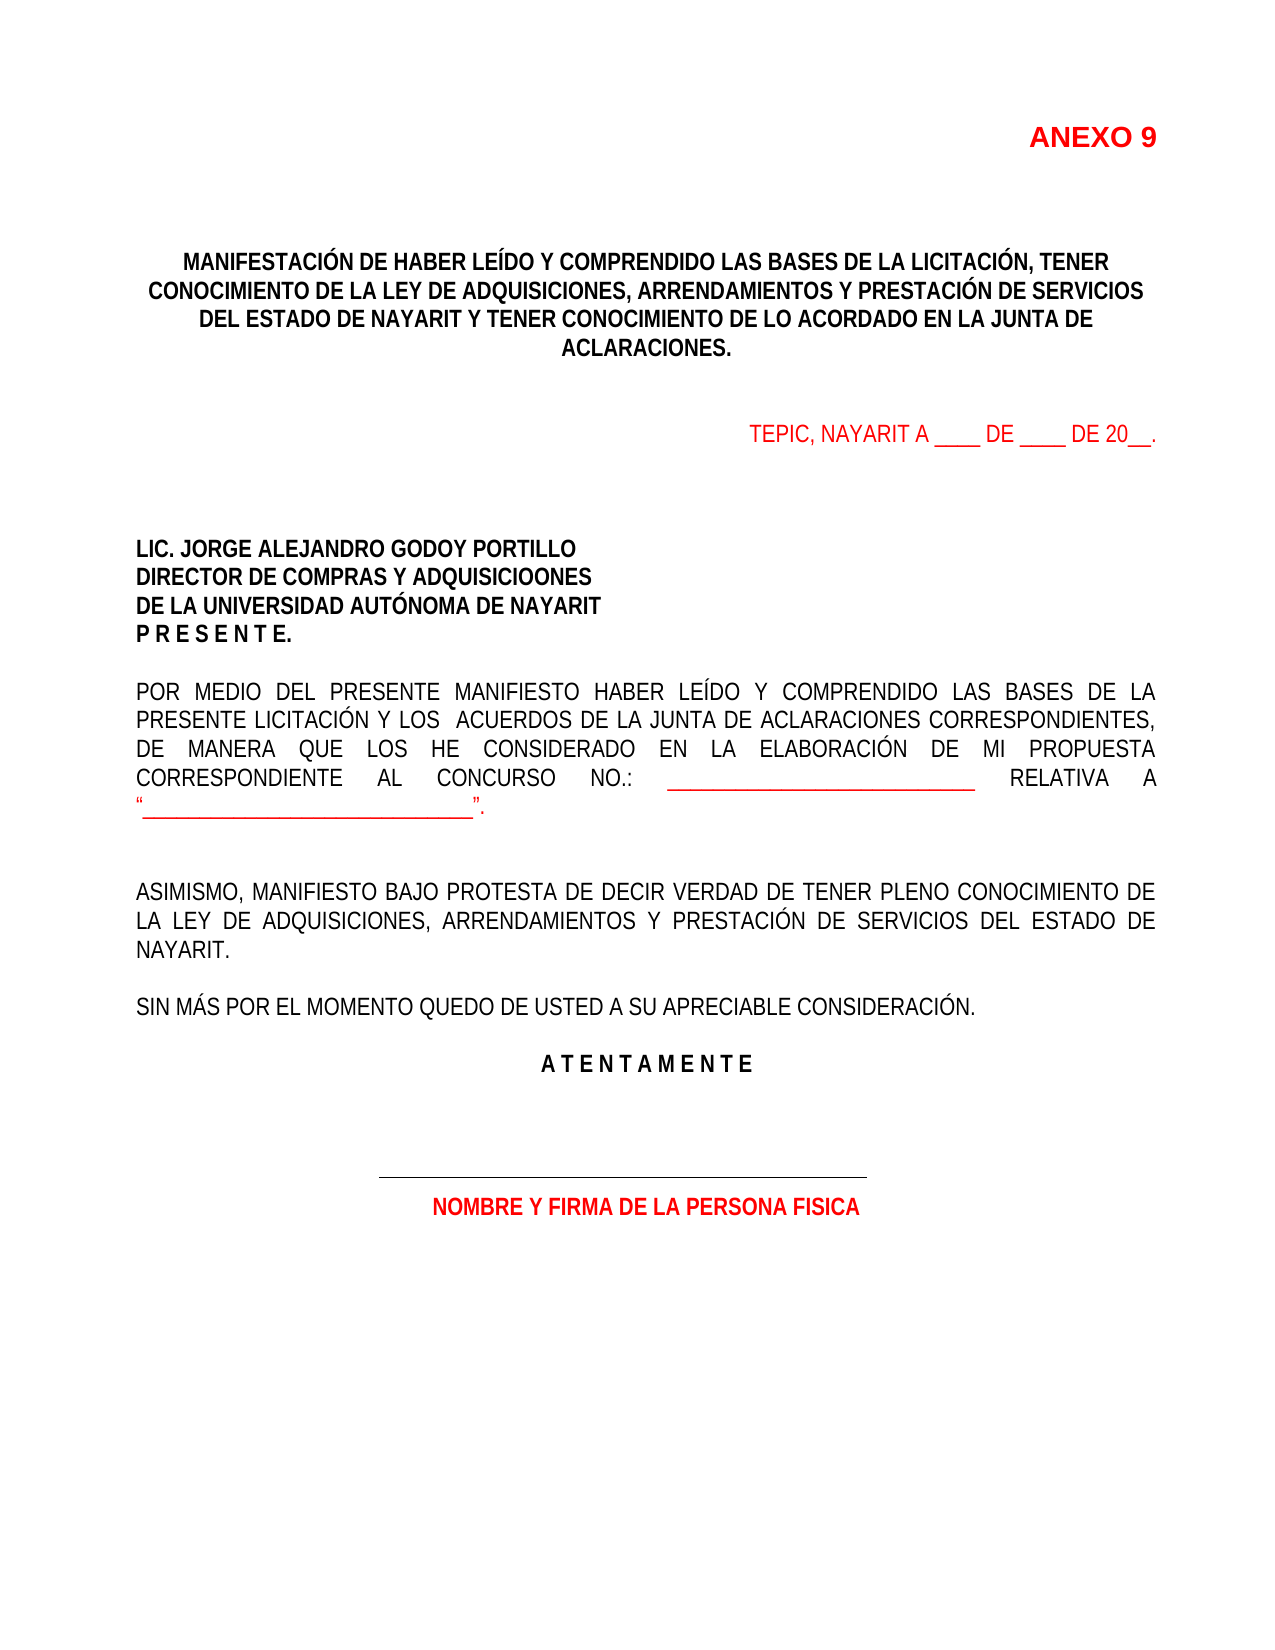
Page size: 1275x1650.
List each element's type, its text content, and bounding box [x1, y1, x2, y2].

text LIC. JORGE ALEJANDRO GODOY PORTILLO [136, 533, 1157, 562]
text A T E N T A M E N T E [136, 1049, 1157, 1078]
text POR MEDIO DEL PRESENTE MANIFIESTO HABER LEÍDO Y COMPRENDIDO LAS BASES DE LA PRESENTE LICITACIÓN Y LOS ACUERDOS DE LA JUNTA DE ACLARACIONES CORRESPONDIENTES, DE MANERA QUE LOS HE CONSIDERADO EN LA ELABORACIÓN DE MI PROPUESTA CORRESPONDIENTE AL CONCURSO NO.: ___________________________ RELATIVA A “_____________________________”. [136, 677, 1157, 820]
text NOMBRE Y FIRMA DE LA PERSONA FISICA [136, 1192, 1157, 1221]
text MANIFESTACIÓN DE HABER LEÍDO Y COMPRENDIDO LAS BASES DE LA LICITACIÓN, TENER CONOCIMIENTO DE LA LEY DE ADQUISICIONES, ARRENDAMIENTOS Y PRESTACIÓN DE SERVICIOS DEL ESTADO DE NAYARIT Y TENER CONOCIMIENTO DE LO ACORDADO EN LA JUNTA DE ACLARACIONES. [136, 247, 1157, 362]
text SIN MÁS POR EL MOMENTO QUEDO DE USTED A SU APRECIABLE CONSIDERACIÓN. [136, 992, 1157, 1021]
text ASIMISMO, MANIFIESTO BAJO PROTESTA DE DECIR VERDAD DE TENER PLENO CONOCIMIENTO DE LA LEY DE ADQUISICIONES, ARRENDAMIENTOS Y PRESTACIÓN DE SERVICIOS DEL ESTADO DE NAYARIT. [136, 877, 1157, 963]
text TEPIC, NAYARIT A ____ DE ____ DE 20__. [136, 419, 1157, 448]
text DE LA UNIVERSIDAD AUTÓNOMA DE NAYARIT [136, 591, 1157, 619]
text DIRECTOR DE COMPRAS Y ADQUISICIOONES [136, 562, 1157, 591]
text P R E S E N T E. [136, 619, 1157, 648]
